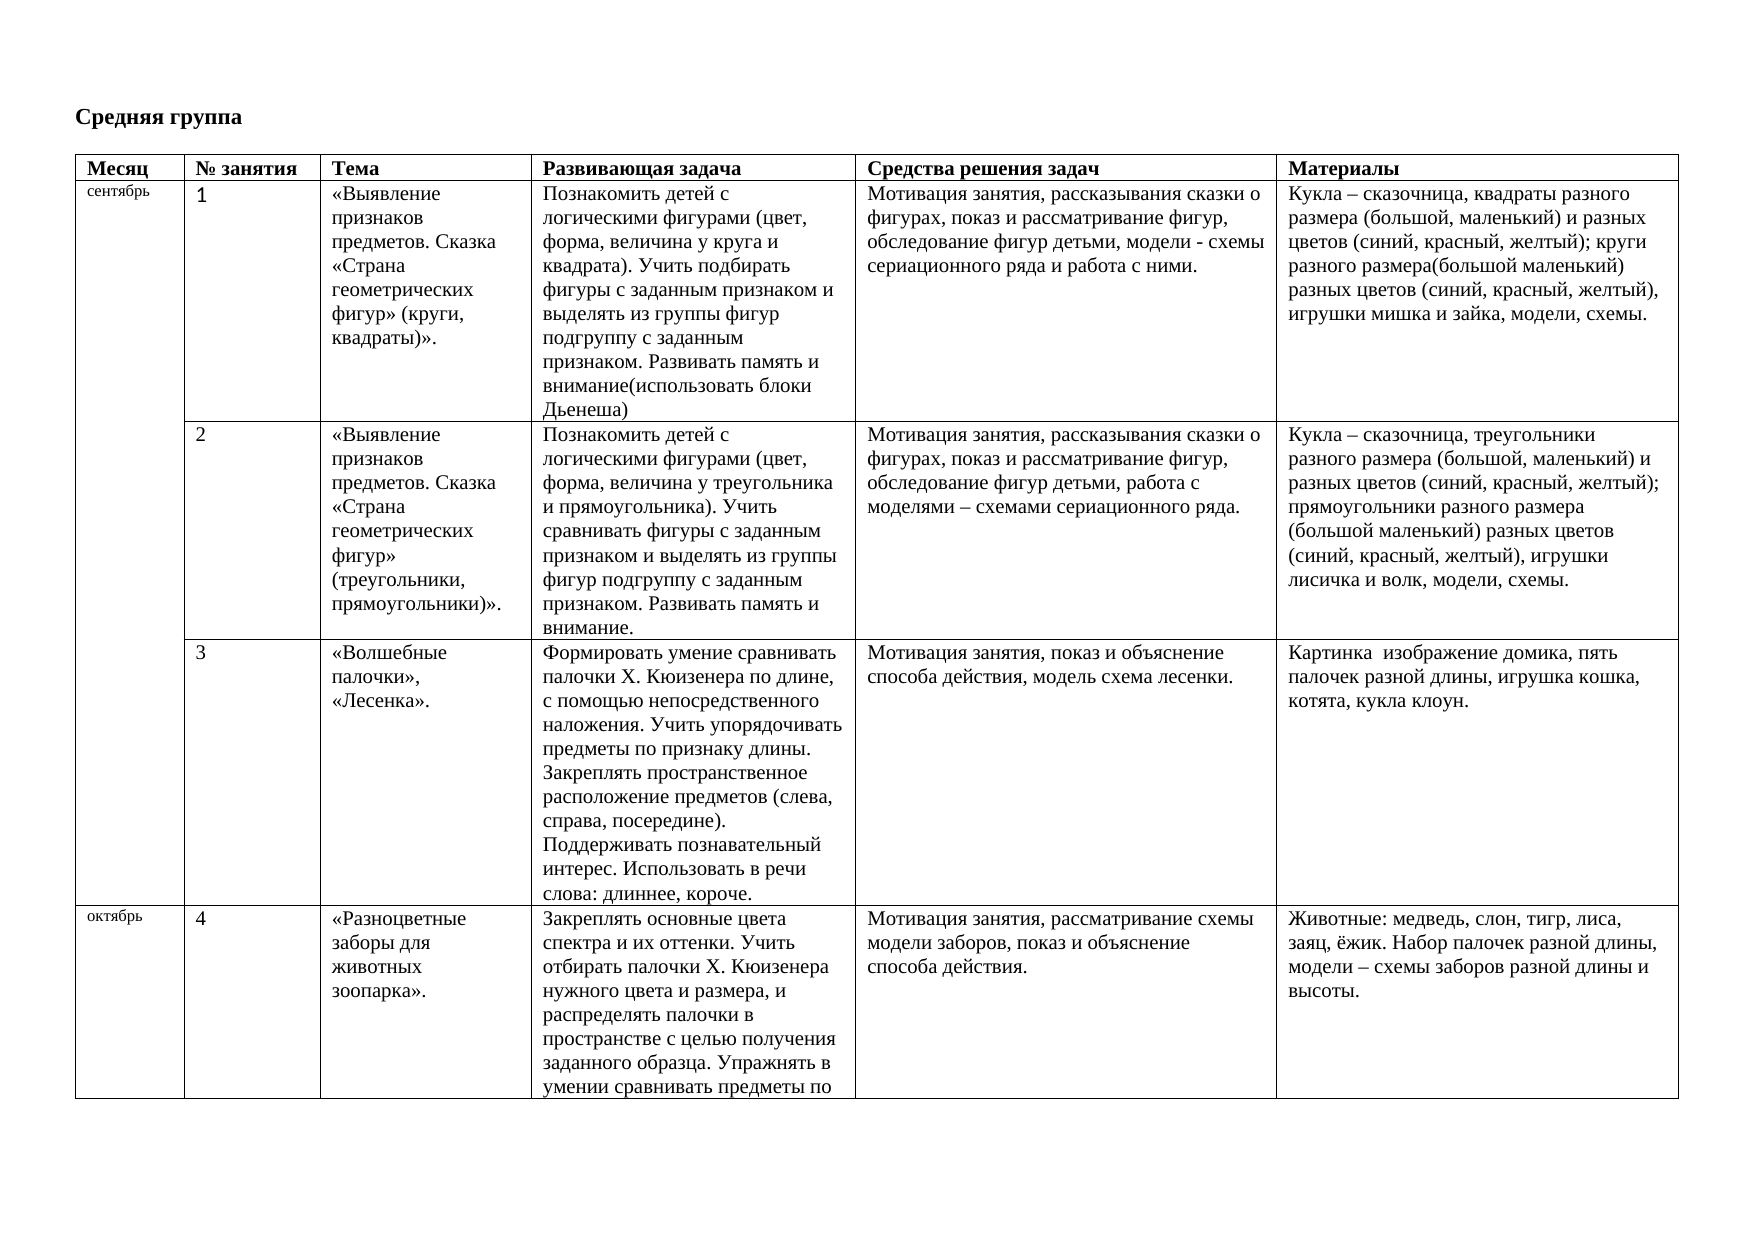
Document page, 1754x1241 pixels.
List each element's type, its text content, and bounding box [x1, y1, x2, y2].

table_cell сентябрь [76, 181, 184, 904]
table_header Месяц [76, 155, 184, 179]
table_cell Кукла – сказочница, треугольники разного размера (большой, маленький) и разных цветов (синий, красный, желтый); прямоугольники разного размера (большой маленький) разных цветов (синий, красный, желтый), игрушки лисичка и волк, модели, схемы. [1277, 422, 1678, 639]
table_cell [321, 906, 531, 1098]
table_cell Мотивация занятия, рассказывания сказки о фигурах, показ и рассматривание фигур, обследование фигур детьми, модели - схемы сериационного ряда и работа с ними. [856, 181, 1276, 421]
table_cell октябрь [76, 906, 184, 1098]
table_cell «Волшебные палочки», «Лесенка». [321, 640, 531, 904]
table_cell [1277, 906, 1678, 1098]
table_cell «Выявление признаков предметов. Сказка «Страна геометрических фигур» (треугольники, прямоугольники)». [321, 422, 531, 639]
table_header Развивающая задача [532, 155, 855, 179]
text Средняя группа [75, 103, 1679, 130]
table_cell 1 [185, 181, 320, 421]
table_cell 2 [185, 422, 320, 639]
table_header Материалы [1277, 155, 1678, 179]
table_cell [532, 906, 855, 1098]
table_cell Картинка изображение домика, пять палочек разной длины, игрушка кошка, котята, кукла клоун. [1277, 640, 1678, 904]
table_cell Мотивация занятия, рассказывания сказки о фигурах, показ и рассматривание фигур, обследование фигур детьми, работа с моделями – схемами сериационного ряда. [856, 422, 1276, 639]
table_cell Познакомить детей с логическими фигурами (цвет, форма, величина у круга и квадрата). Учить подбирать фигуры с заданным признаком и выделять из группы фигур подгруппу с заданным признаком. Развивать память и внимание(использовать блоки Дьенеша) [532, 181, 855, 421]
table_header № занятия [185, 155, 320, 179]
table_cell 3 [185, 640, 320, 904]
table_header Тема [321, 155, 531, 179]
table_cell «Выявление признаков предметов. Сказка «Страна геометрических фигур» (круги, квадраты)». [321, 181, 531, 421]
table_cell Формировать умение сравнивать палочки Х. Кюизенера по длине, с помощью непосредственного наложения. Учить упорядочивать предметы по признаку длины. Закреплять пространственное расположение предметов (слева, справа, посередине). Поддерживать познавательный интерес. Использовать в речи слова: длиннее, короче. [532, 640, 855, 904]
table_cell Познакомить детей с логическими фигурами (цвет, форма, величина у треугольника и прямоугольника). Учить сравнивать фигуры с заданным признаком и выделять из группы фигур подгруппу с заданным признаком. Развивать память и внимание. [532, 422, 855, 639]
table_cell 4 [185, 906, 320, 1098]
table_cell Мотивация занятия, показ и объяснение способа действия, модель схема лесенки. [856, 640, 1276, 904]
table_header Средства решения задач [856, 155, 1276, 179]
table_cell Кукла – сказочница, квадраты разного размера (большой, маленький) и разных цветов (синий, красный, желтый); круги разного размера(большой маленький) разных цветов (синий, красный, желтый), игрушки мишка и зайка, модели, схемы. [1277, 181, 1678, 421]
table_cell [856, 906, 1276, 1098]
